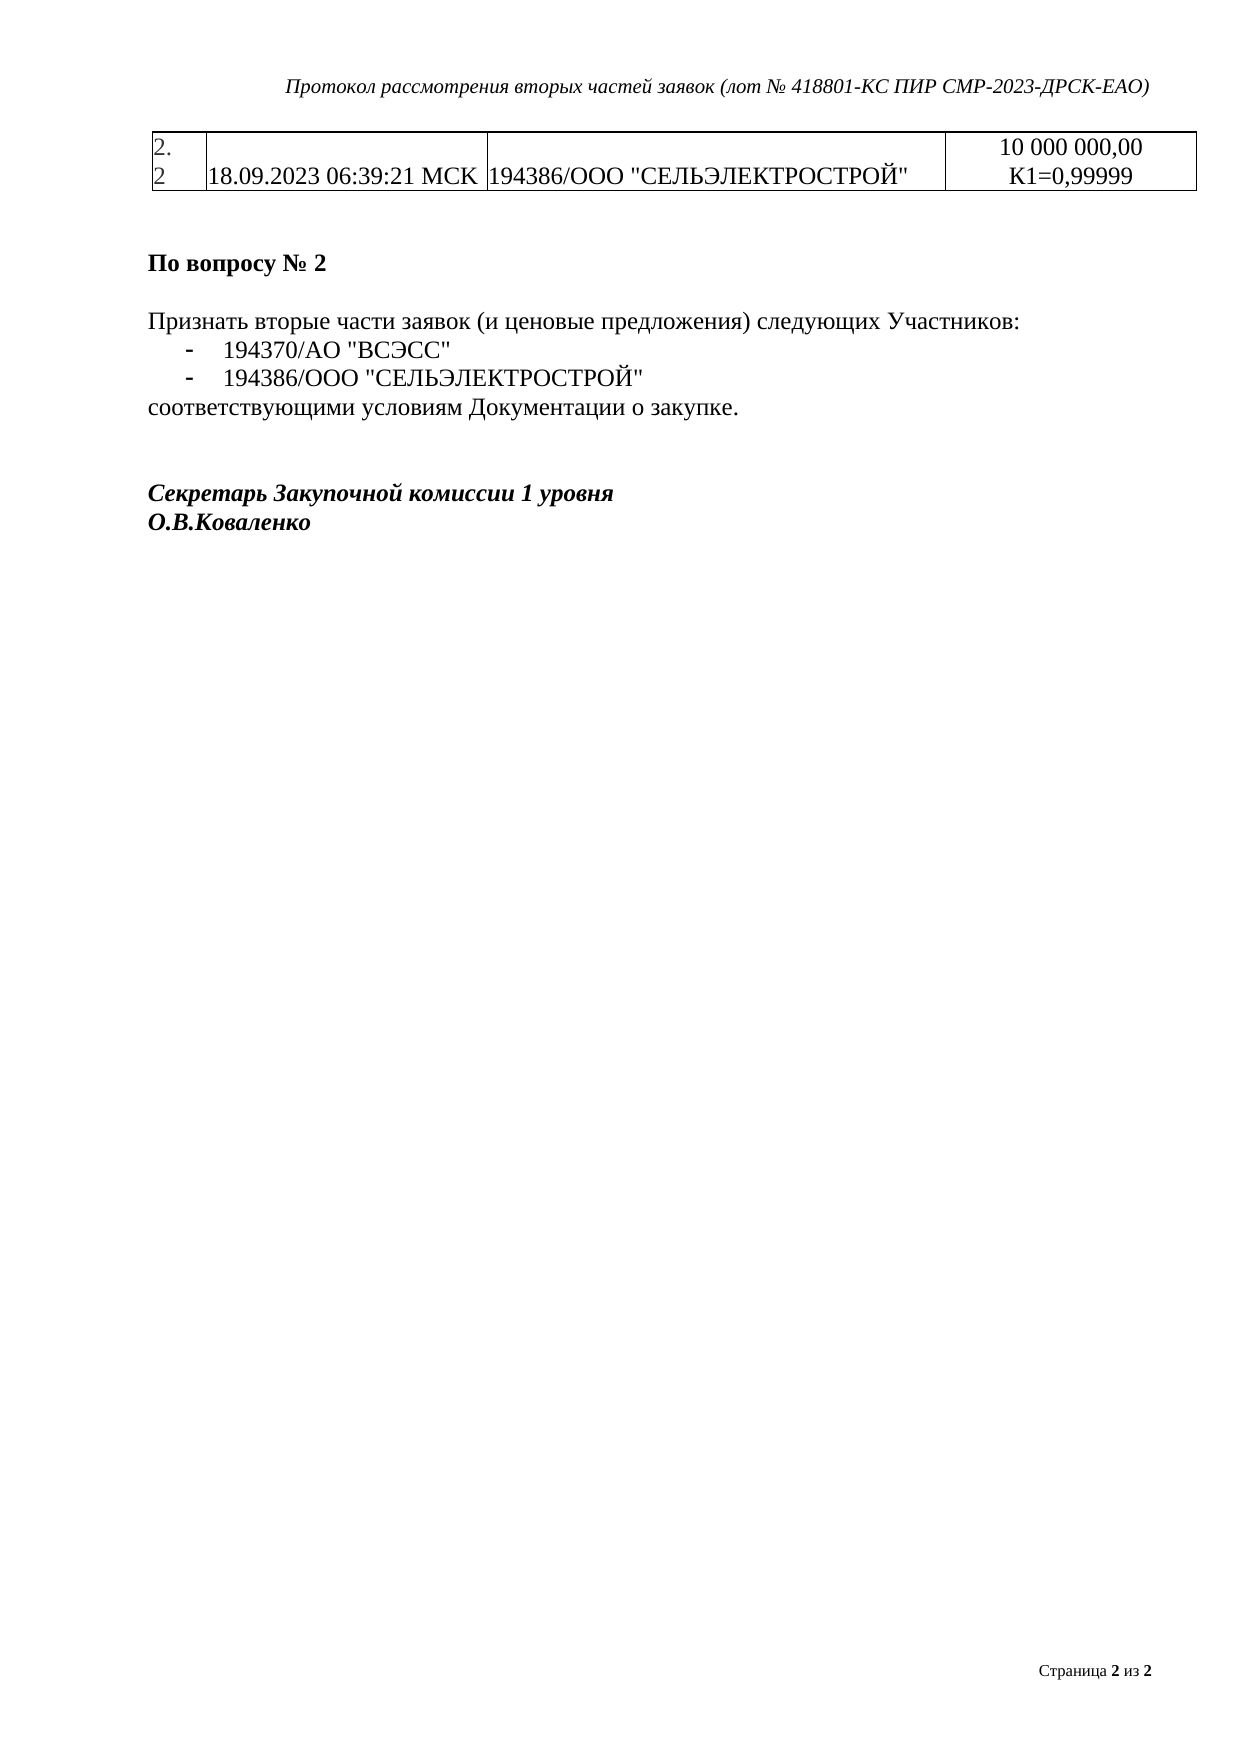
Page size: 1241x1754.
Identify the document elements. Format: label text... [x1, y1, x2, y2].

table_cell 18.09.2023 06:39:21 MCK [207, 133, 487, 190]
table_cell 194386/ООО "СЕЛЬЭЛЕКТРОСТРОЙ" [488, 133, 945, 190]
table_cell 2 [153, 133, 206, 190]
table_cell 10 000 000,00 К1=0,99999 [946, 133, 1196, 190]
list 194386/ООО "СЕЛЬЭЛЕКТРОСТРОЙ" [185, 363, 1152, 392]
text Признать вторые части заявок (и ценовые предложения) следующих Участников: [148, 306, 1152, 335]
text соответствующими условиям Документации о закупке. [148, 392, 1152, 421]
list 194370/АО "ВСЭСС" [185, 335, 1152, 363]
text По вопросу № 2 [148, 248, 1152, 277]
text Секретарь Закупочной комиссии 1 уровня О.В.Коваленко [148, 478, 1152, 536]
